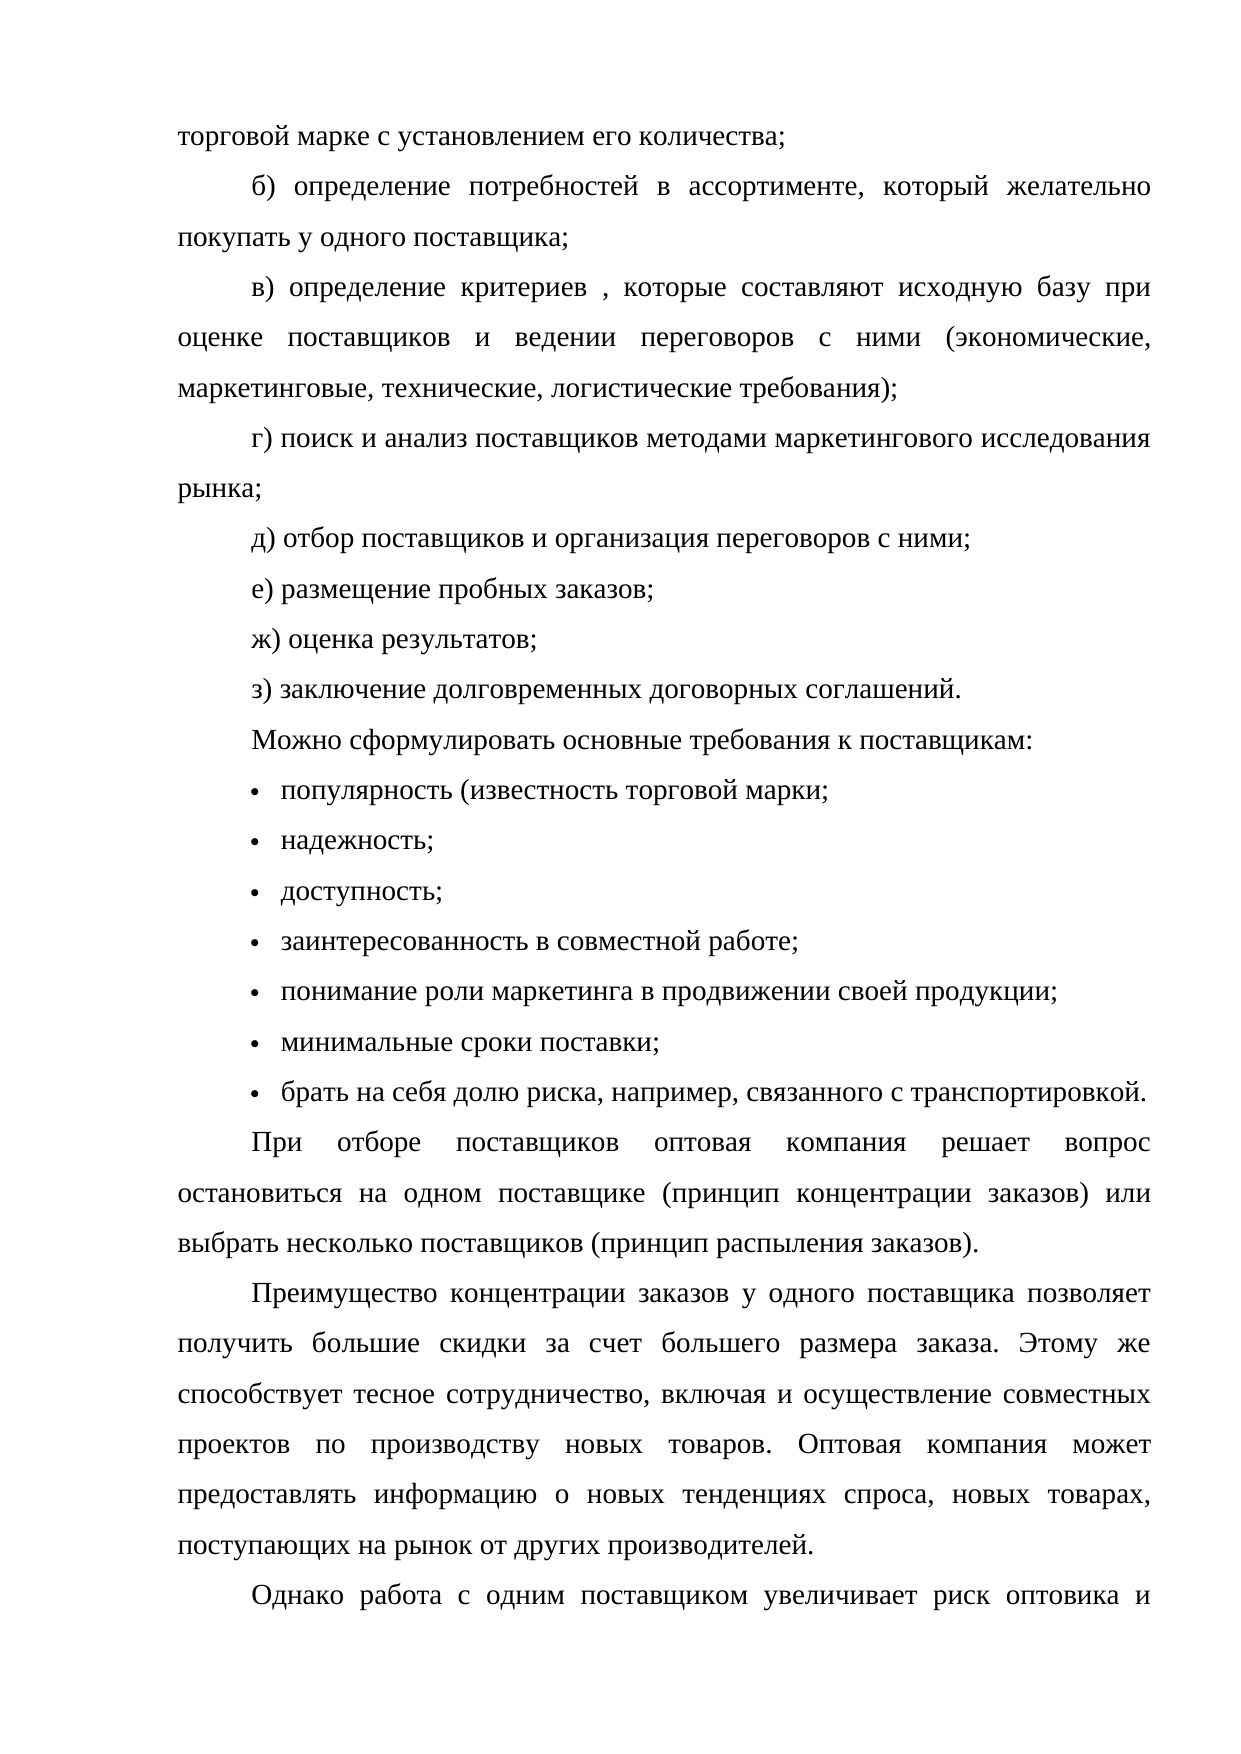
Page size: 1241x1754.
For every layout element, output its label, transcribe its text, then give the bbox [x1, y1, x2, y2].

list заинтересованность в совместной работе; [177, 923, 1152, 957]
list брать на себя долю риска, например, связанного с транспортировкой. [177, 1074, 1152, 1108]
list популярность (известность торговой марки; [177, 772, 1152, 806]
text д) отбор поставщиков и организация переговоров с ними; [177, 521, 1152, 554]
text Можно сформулировать основные требования к поставщикам: [177, 722, 1152, 755]
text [177, 1577, 1152, 1611]
text При отборе поставщиков оптовая компания решает вопрос остановиться на одном поставщике (принцип концентрации заказов) или выбрать несколько поставщиков (принцип распыления заказов). [177, 1124, 1152, 1258]
list надежность; [177, 822, 1152, 856]
list понимание роли маркетинга в продвижении своей продукции; [177, 973, 1152, 1007]
text Преимущество концентрации заказов у одного поставщика позволяет получить большие скидки за счет большего размера заказа. Этому же способствует тесное сотрудничество, включая и осуществление совместных проектов по производству новых товаров. Оптовая компания может предоставлять информацию о новых тенденциях спроса, новых товарах, поступающих на рынок от других производителей. [177, 1275, 1152, 1560]
text г) поиск и анализ поставщиков методами маркетингового исследования рынка; [177, 420, 1152, 504]
text ж) оценка результатов; [177, 621, 1152, 655]
list доступность; [177, 873, 1152, 906]
list минимальные сроки поставки; [177, 1024, 1152, 1057]
text е) размещение пробных заказов; [177, 571, 1152, 604]
text з) заключение долговременных договорных соглашений. [177, 672, 1152, 705]
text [177, 118, 1152, 152]
text б) определение потребностей в ассортименте, который желательно покупать у одного поставщика; [177, 168, 1152, 252]
text в) определение критериев , которые составляют исходную базу при оценке поставщиков и ведении переговоров с ними (экономические, маркетинговые, технические, логистические требования); [177, 269, 1152, 403]
